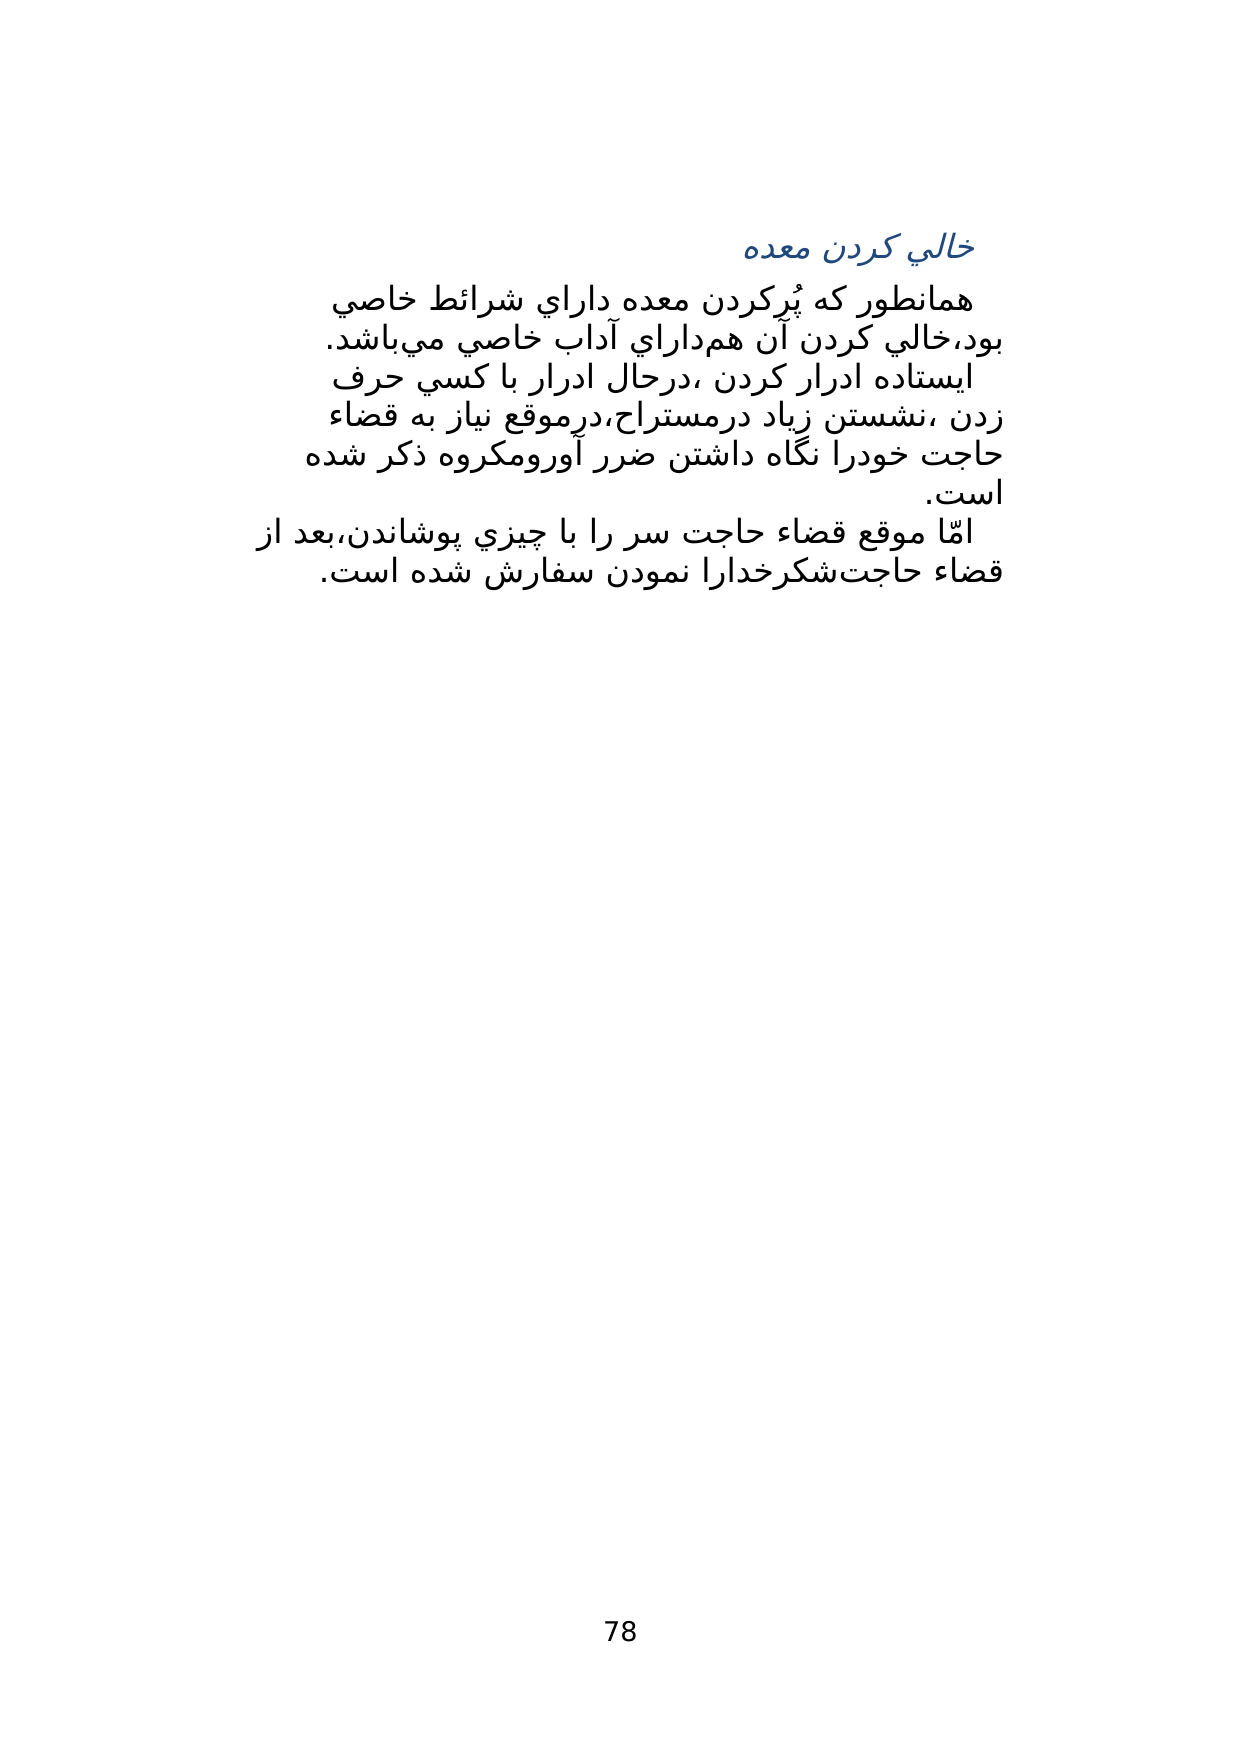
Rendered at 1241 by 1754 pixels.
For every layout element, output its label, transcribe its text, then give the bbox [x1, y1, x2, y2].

text امّا موقع‌ قضاء حاجت‌ سر را با چيزي‌ پوشاندن‌،بعد از قضاء حاجت‌شكرخدارا نمودن‌ سفارش‌ شده‌ است‌. [236, 512, 1004, 590]
text همانطور كه‌ پُركردن‌ معده‌ داراي‌ شرائط‌ خاصي‌ بود،خالي‌ كردن‌ آن هم‌داراي‌ آداب‌ خاصي‌ مي‌باشد. [236, 279, 1004, 357]
text ايستاده‌ ادرار كردن‌ ،درحال‌ ادرار با كسي‌ حرف‌ زدن‌ ،نشستن‌ زياد درمستراح‌،درموقع‌ نياز به‌ قضاء حاجت‌ خودرا نگاه‌ داشتن‌ ضرر آورومكروه‌ ذكر شده‌ است‌. [236, 357, 1004, 512]
subtitle خالي‌ كردن‌ معده‌ [236, 228, 1004, 267]
